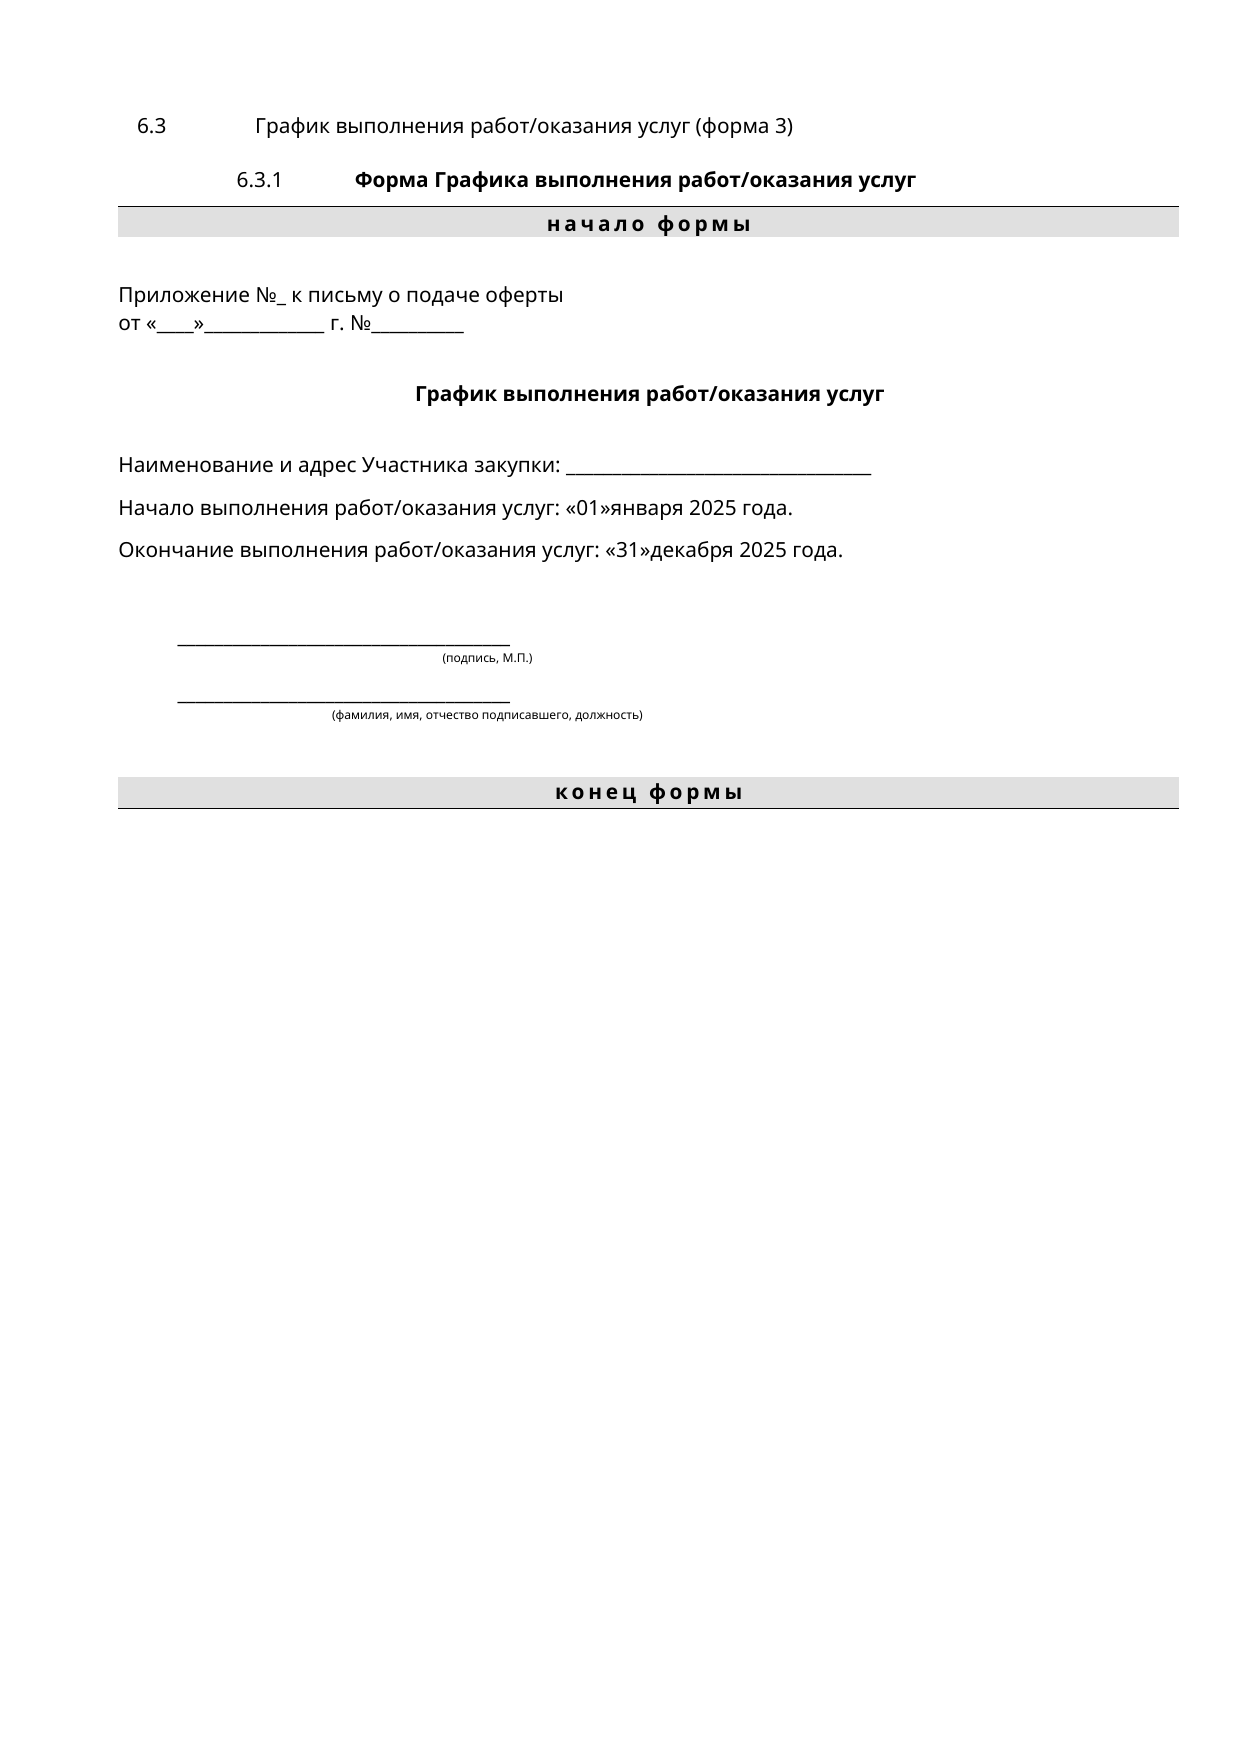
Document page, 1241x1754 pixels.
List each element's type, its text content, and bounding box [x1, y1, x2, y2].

text Начало выполнения работ/оказания услуг: «01»января 2025 года. [118, 493, 1181, 521]
text ____________________________________ [118, 621, 1181, 649]
text Наименование и адрес Участника закупки: _________________________________ [118, 450, 1181, 479]
text (фамилия, имя, отчество подписавшего, должность) [118, 706, 797, 734]
text График выполнения работ/оказания услуг [118, 379, 1181, 408]
subtitle График выполнения работ/оказания услуг (форма 3) [137, 111, 1181, 140]
text ____________________________________ [118, 678, 1181, 706]
text начало формы [118, 207, 1179, 237]
text конец формы [118, 777, 1179, 808]
list Форма Графика выполнения работ/оказания услуг [236, 165, 1181, 193]
text (подпись, М.П.) [118, 649, 797, 678]
text Приложение №_ к письму о подаче оферты от «____»_____________ г. №__________ [118, 280, 1181, 337]
text Окончание выполнения работ/оказания услуг: «31»декабря 2025 года. [118, 536, 1181, 564]
